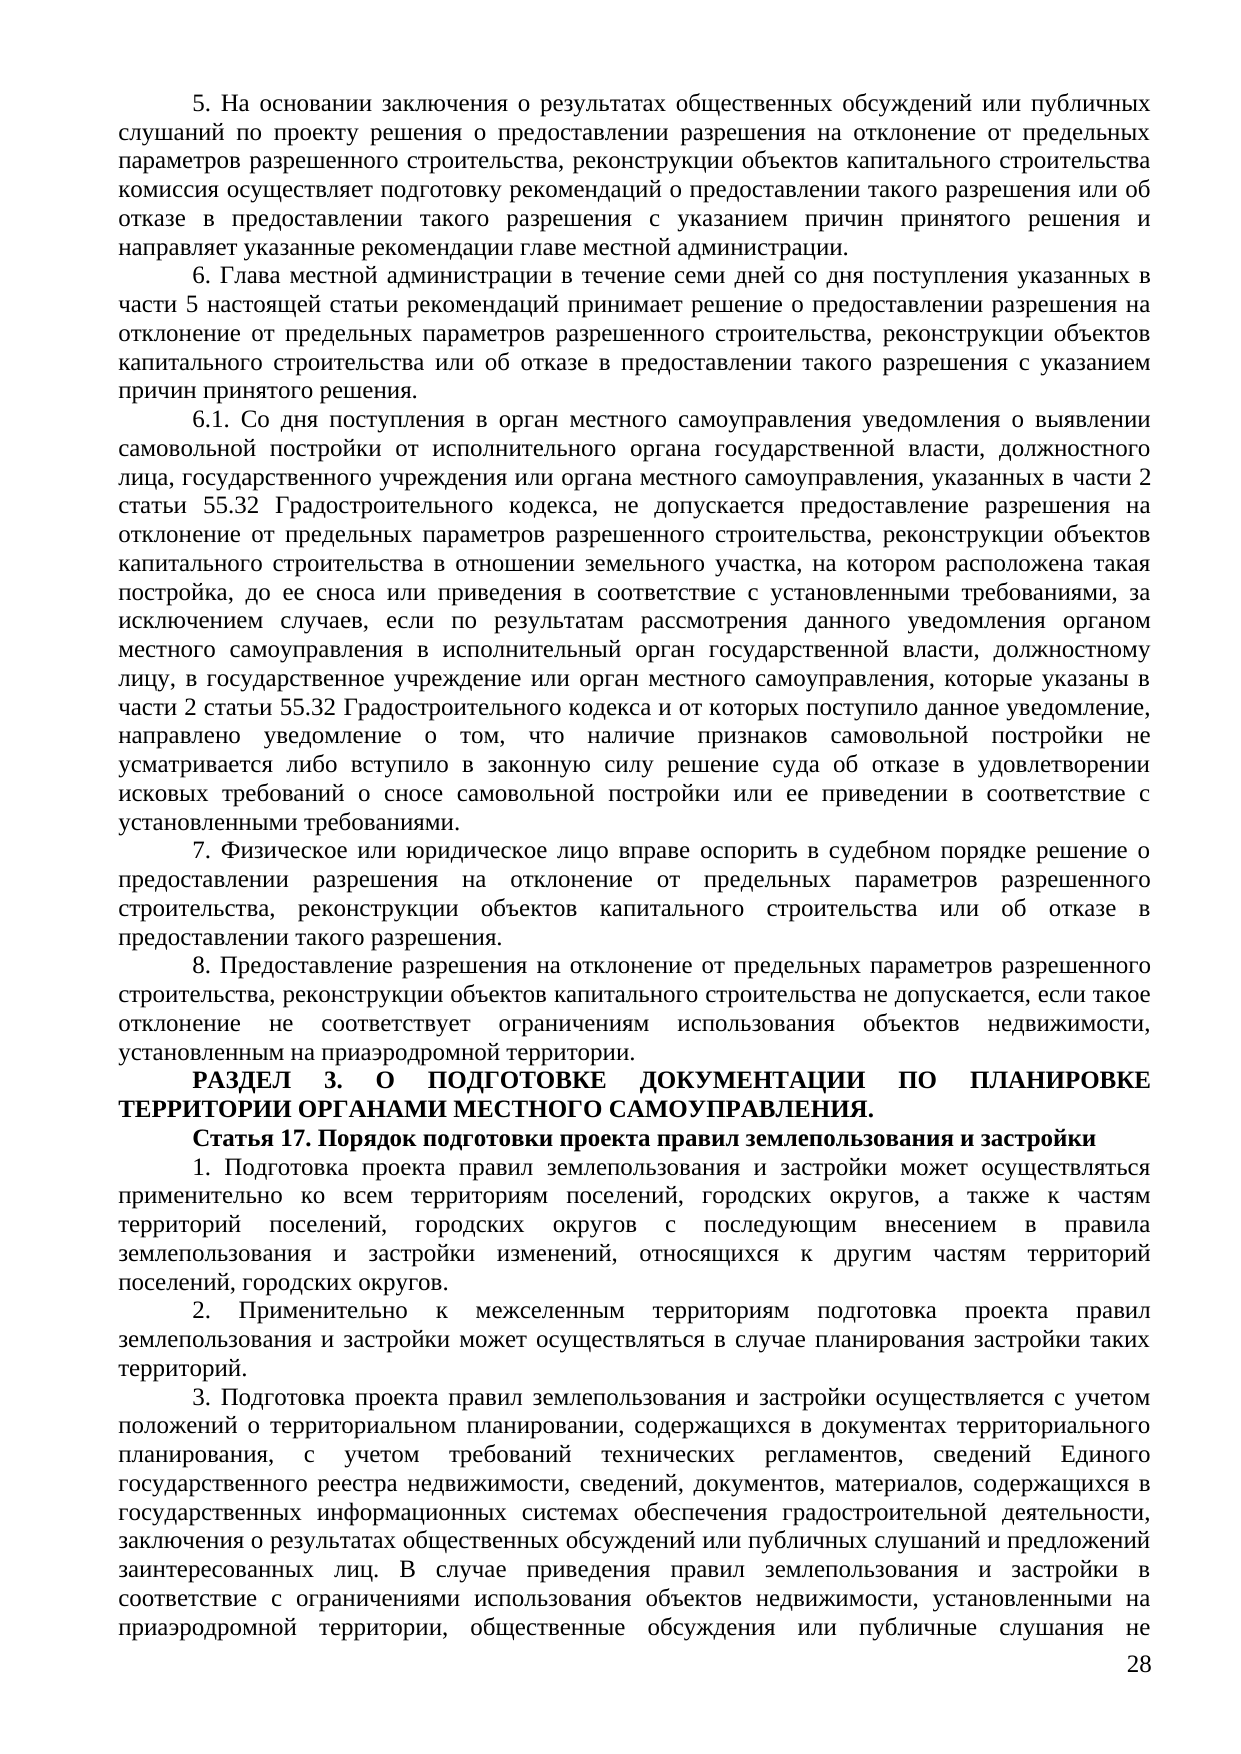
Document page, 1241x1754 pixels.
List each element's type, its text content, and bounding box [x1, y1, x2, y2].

text 2. Применительно к межселенным территориям подготовка проекта правил землепользования и застройки может осуществляться в случае планирования застройки таких территорий. [118, 1295, 1152, 1382]
subtitle РАЗДЕЛ 3. О подготовке документации по планировке территории органами местного самоуправления. [118, 1065, 1152, 1123]
text 5. На основании заключения о результатах общественных обсуждений или публичных слушаний по проекту решения о предоставлении разрешения на отклонение от предельных параметров разрешенного строительства, реконструкции объектов капитального строительства комиссия осуществляет подготовку рекомендаций о предоставлении такого разрешения или об отказе в предоставлении такого разрешения с указанием причин принятого решения и направляет указанные рекомендации главе местной администрации. [118, 88, 1152, 260]
text 1. Подготовка проекта правил землепользования и застройки может осуществляться применительно ко всем территориям поселений, городских округов, а также к частям территорий поселений, городских округов с последующим внесением в правила землепользования и застройки изменений, относящихся к другим частям территорий поселений, городских округов. [118, 1152, 1152, 1295]
text 7. Физическое или юридическое лицо вправе оспорить в судебном порядке решение о предоставлении разрешения на отклонение от предельных параметров разрешенного строительства, реконструкции объектов капитального строительства или об отказе в предоставлении такого разрешения. [118, 835, 1152, 950]
text Статья 17. Порядок подготовки проекта правил землепользования и застройки [118, 1123, 1152, 1152]
text 6. Глава местной администрации в течение семи дней со дня поступления указанных в части 5 настоящей статьи рекомендаций принимает решение о предоставлении разрешения на отклонение от предельных параметров разрешенного строительства, реконструкции объектов капитального строительства или об отказе в предоставлении такого разрешения с указанием причин принятого решения. [118, 260, 1152, 404]
text 6.1. Со дня поступления в орган местного самоуправления уведомления о выявлении самовольной постройки от исполнительного органа государственной власти, должностного лица, государственного учреждения или органа местного самоуправления, указанных в части 2 статьи 55.32 Градостроительного кодекса, не допускается предоставление разрешения на отклонение от предельных параметров разрешенного строительства, реконструкции объектов капитального строительства в отношении земельного участка, на котором расположена такая постройка, до ее сноса или приведения в соответствие с установленными требованиями, за исключением случаев, если по результатам рассмотрения данного уведомления органом местного самоуправления в исполнительный орган государственной власти, должностному лицу, в государственное учреждение или орган местного самоуправления, которые указаны в части 2 статьи 55.32 Градостроительного кодекса и от которых поступило данное уведомление, направлено уведомление о том, что наличие признаков самовольной постройки не усматривается либо вступило в законную силу решение суда об отказе в удовлетворении исковых требований о сносе самовольной постройки или ее приведении в соответствие с установленными требованиями. [118, 404, 1152, 835]
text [118, 1382, 1152, 1640]
text 8. Предоставление разрешения на отклонение от предельных параметров разрешенного строительства, реконструкции объектов капитального строительства не допускается, если такое отклонение не соответствует ограничениям использования объектов недвижимости, установленным на приаэродромной территории. [118, 950, 1152, 1065]
